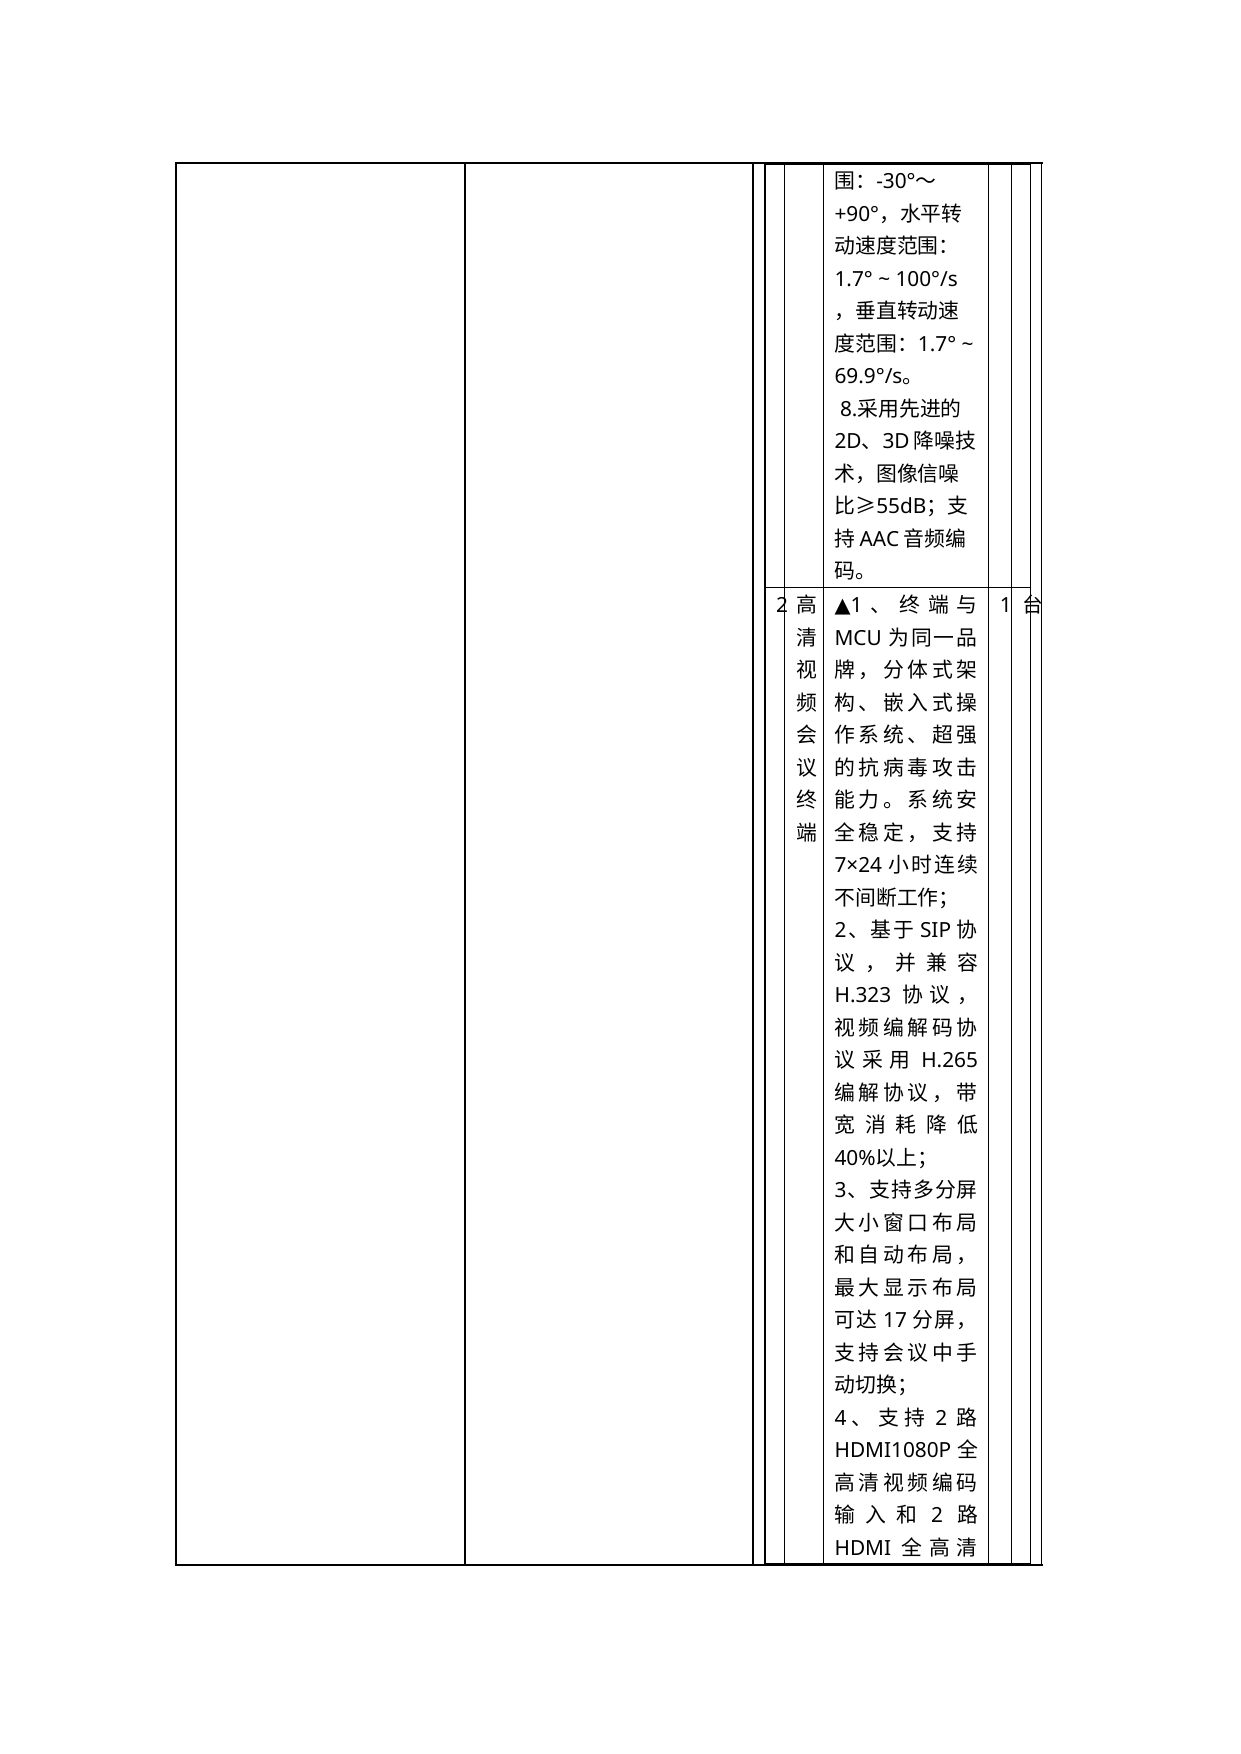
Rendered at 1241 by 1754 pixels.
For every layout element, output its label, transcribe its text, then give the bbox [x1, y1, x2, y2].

table_cell [1031, 164, 1041, 602]
table_cell [754, 164, 764, 1564]
table_cell [989, 165, 1011, 587]
table_cell [766, 165, 784, 587]
table_cell [1012, 165, 1030, 587]
table_cell [785, 165, 823, 587]
table_cell [785, 588, 823, 1563]
table_cell [824, 588, 988, 1563]
table_cell [1012, 588, 1030, 1563]
table_cell [766, 588, 784, 1563]
table_cell 1 [177, 164, 464, 1564]
table_cell [989, 588, 1011, 1563]
table_cell [824, 165, 988, 587]
table_cell [1031, 602, 1041, 1564]
table_cell [466, 164, 752, 1564]
